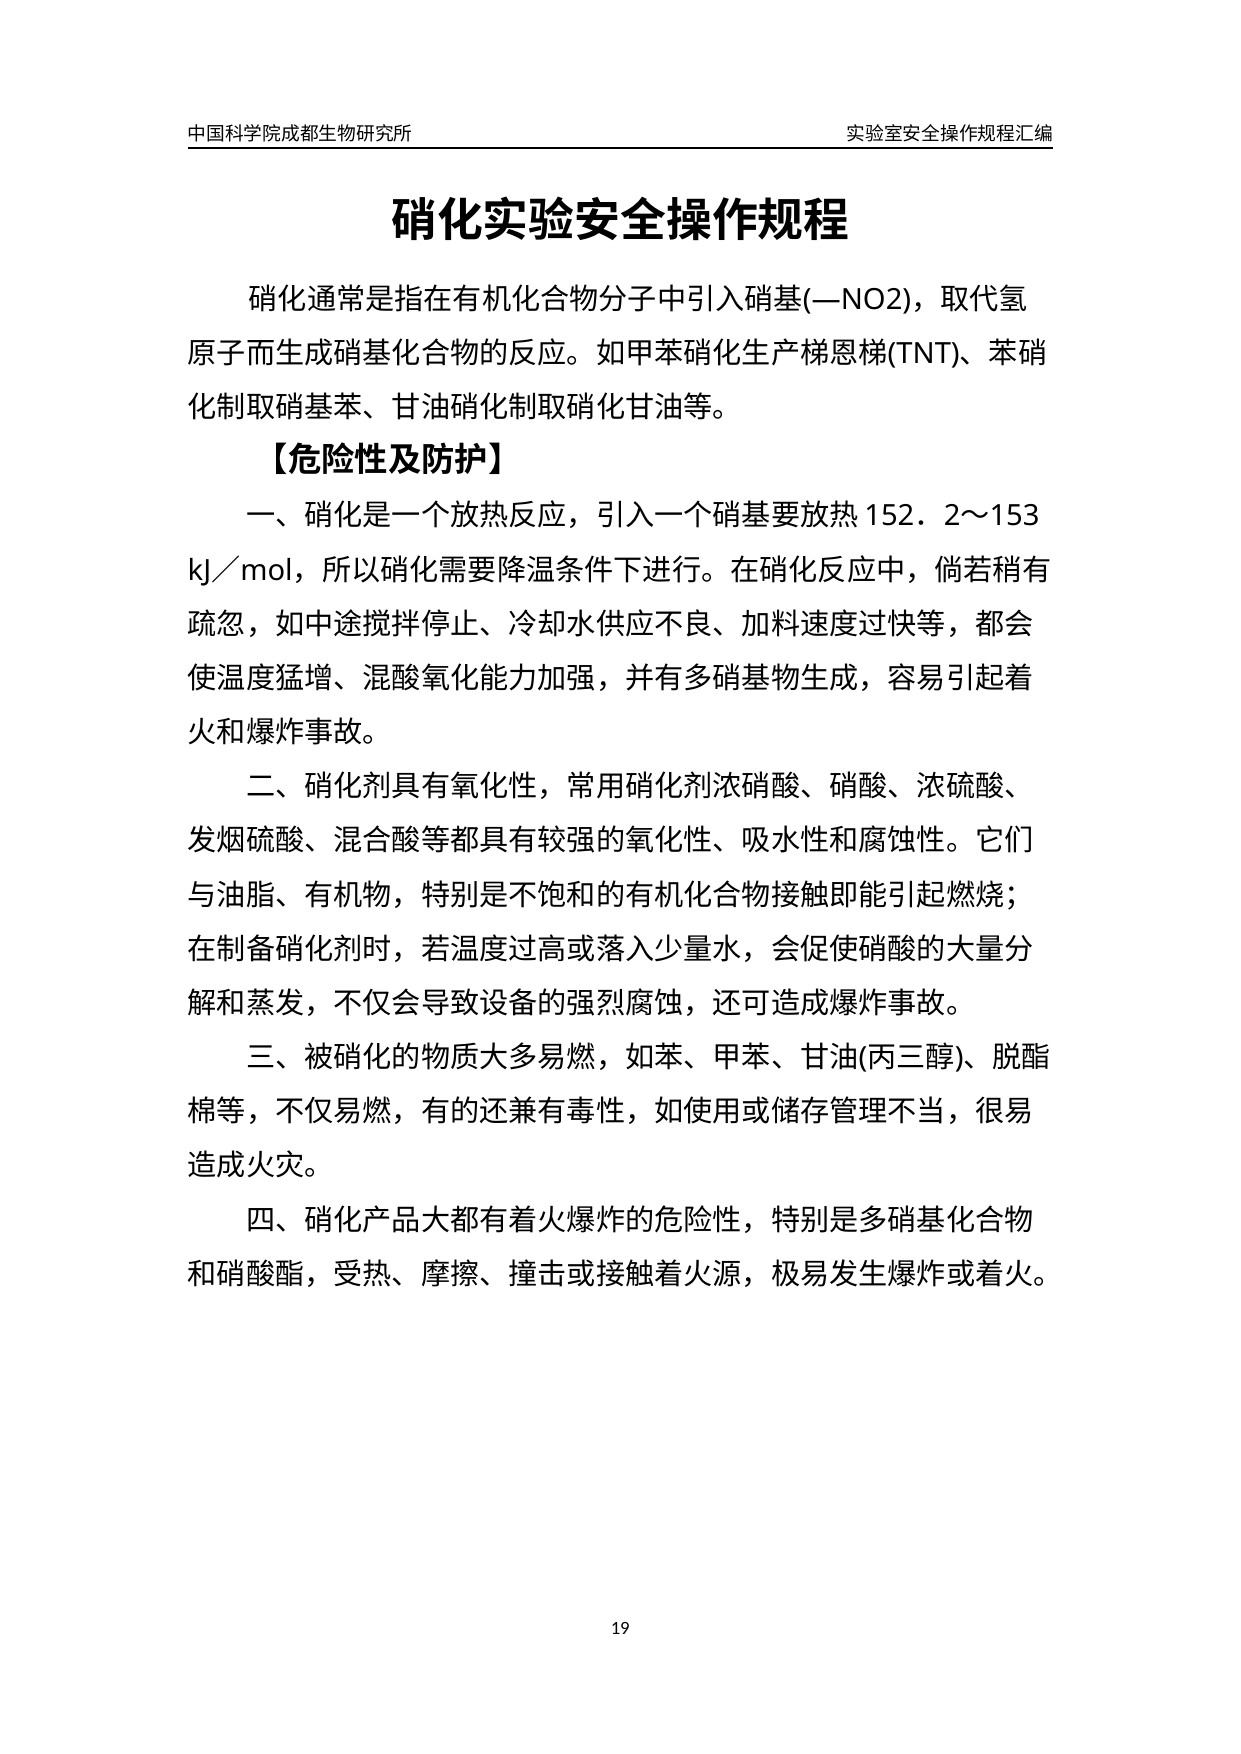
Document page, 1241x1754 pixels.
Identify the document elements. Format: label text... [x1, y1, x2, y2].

text 四、硝化产品大都有着火爆炸的危险性，特别是多硝基化合物和硝酸酯，受热、摩擦、撞击或接触着火源，极易发生爆炸或着火。 [187, 1187, 1053, 1295]
text 硝化通常是指在有机化合物分子中引入硝基(—NO2)，取代氢原子而生成硝基化合物的反应。如甲苯硝化生产梯恩梯(TNT)、苯硝化制取硝基苯、甘油硝化制取硝化甘油等。 [187, 266, 1053, 428]
text 一、硝化是一个放热反应，引入一个硝基要放热152．2～153 kJ／mol，所以硝化需要降温条件下进行。在硝化反应中，倘若稍有疏忽，如中途搅拌停止、冷却水供应不良、加料速度过快等，都会使温度猛增、混酸氧化能力加强，并有多硝基物生成，容易引起着火和爆炸事故。 [187, 482, 1053, 753]
text 【危险性及防护】 [187, 428, 1053, 482]
subtitle 硝化实验安全操作规程 [187, 168, 1053, 266]
text 二、硝化剂具有氧化性，常用硝化剂浓硝酸、硝酸、浓硫酸、发烟硫酸、混合酸等都具有较强的氧化性、吸水性和腐蚀性。它们与油脂、有机物，特别是不饱和的有机化合物接触即能引起燃烧；在制备硝化剂时，若温度过高或落入少量水，会促使硝酸的大量分解和蒸发，不仅会导致设备的强烈腐蚀，还可造成爆炸事故。 [187, 753, 1053, 1024]
text 三、被硝化的物质大多易燃，如苯、甲苯、甘油(丙三醇)、脱酯棉等，不仅易燃，有的还兼有毒性，如使用或储存管理不当，很易造成火灾。 [187, 1024, 1053, 1187]
